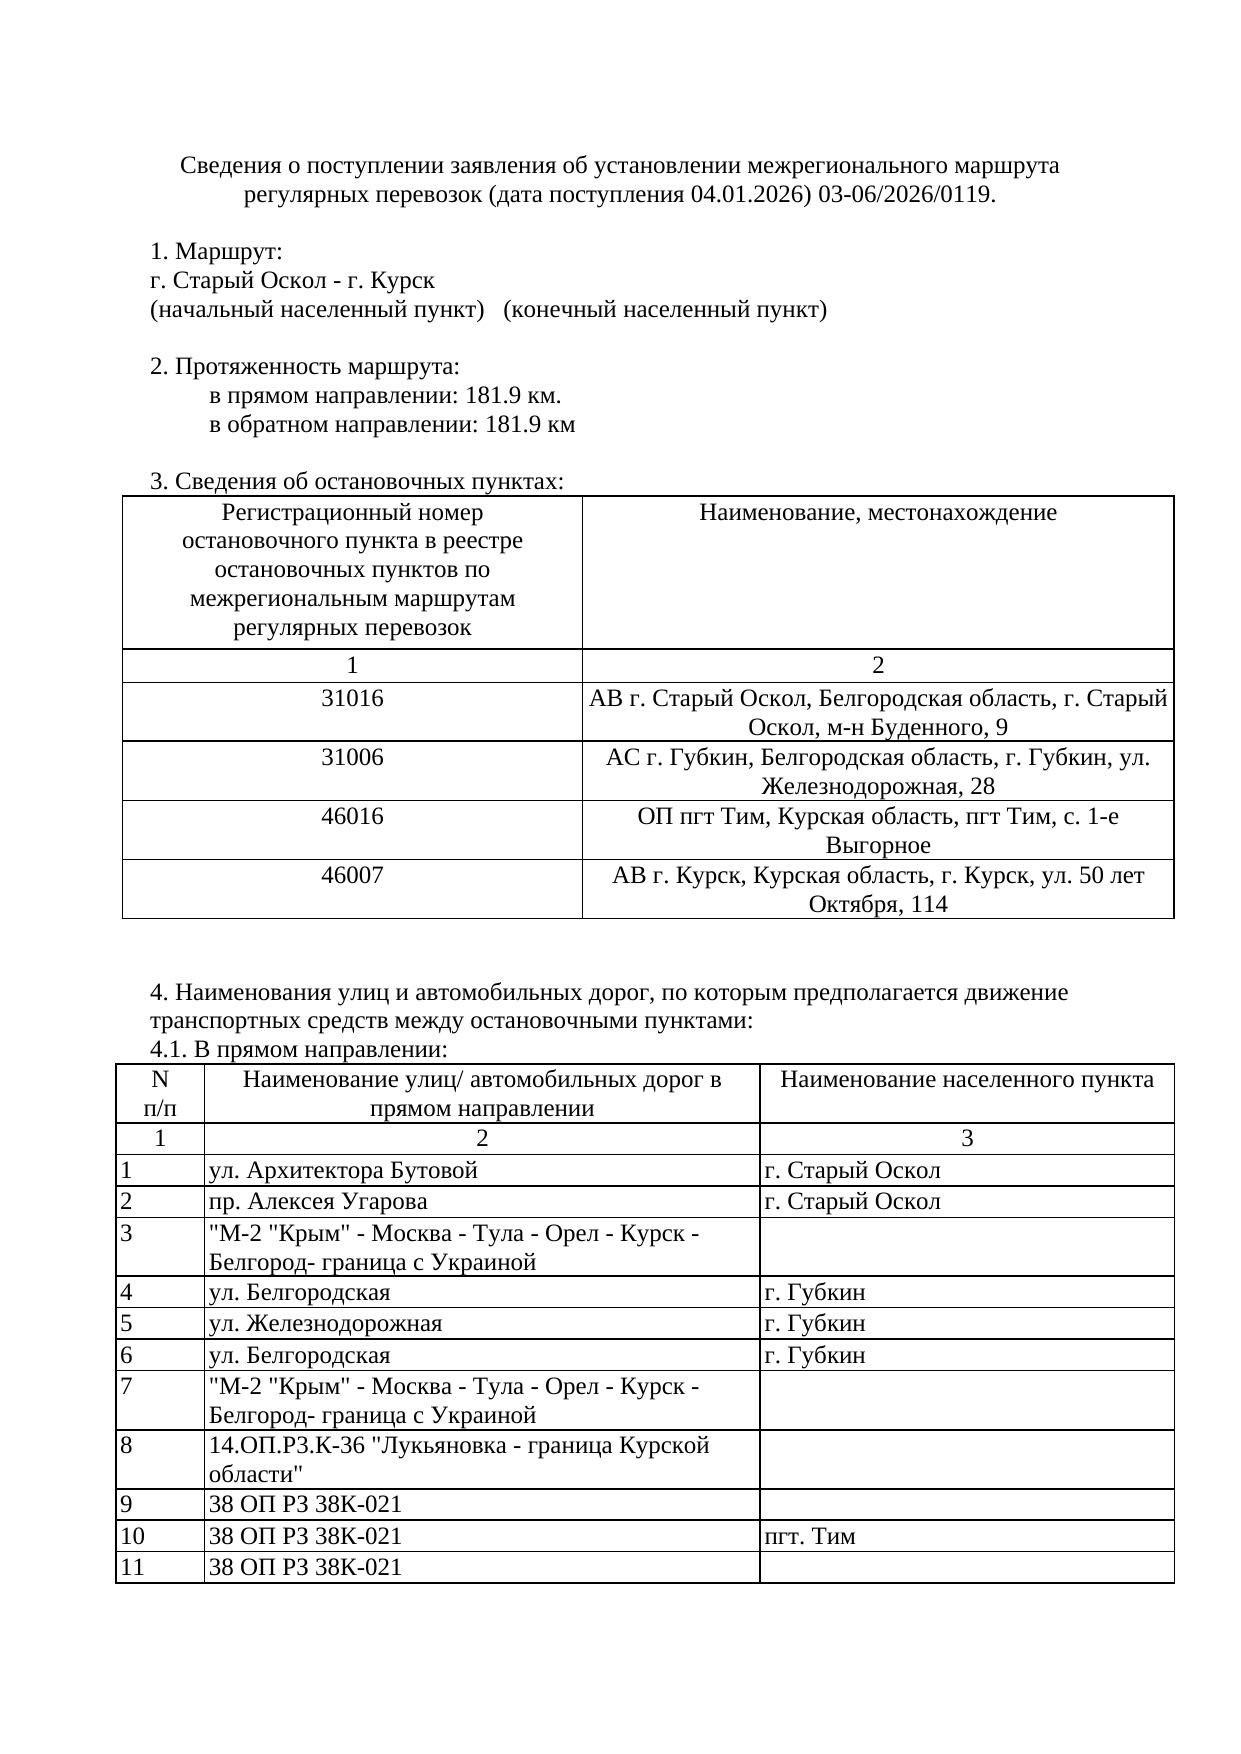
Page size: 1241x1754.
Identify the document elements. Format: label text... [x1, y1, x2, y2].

text 2. Протяженность маршрута: [150, 351, 1090, 380]
table_cell пр. Алексея Угарова [205, 1187, 759, 1216]
table_cell 31006 [123, 742, 582, 799]
table_cell ул. Белгородская [205, 1340, 759, 1370]
table_cell 11 [117, 1552, 204, 1582]
text 4. Наименования улиц и автомобильных дорог, по которым предполагается движение транспортных средств между остановочными пунктами: [150, 977, 1090, 1034]
table_cell 2 [117, 1187, 204, 1216]
table_cell 38 ОП РЗ 38К-021 [205, 1521, 759, 1551]
table_cell 1 [117, 1124, 204, 1153]
table_cell 46007 [123, 860, 582, 918]
table_header Наименование населенного пункта [761, 1065, 1174, 1122]
table_cell г. Старый Оскол [761, 1155, 1174, 1185]
table_cell 46016 [123, 801, 582, 858]
table_header Наименование, местонахождение [583, 497, 1173, 648]
table_header Регистрационный номер остановочного пункта в реестре остановочных пунктов по межрегиональным маршрутам регулярных перевозок [123, 497, 582, 648]
text Сведения о поступлении заявления об установлении межрегионального маршрута регулярных перевозок (дата поступления 04.01.2026) 03-06/2026/0119. [150, 150, 1090, 207]
table_cell 1 [117, 1155, 204, 1185]
text 3. Сведения об остановочных пунктах: [150, 466, 1090, 495]
table_cell г. Старый Оскол [761, 1187, 1174, 1216]
table_cell 10 [117, 1521, 204, 1551]
table_cell [761, 1490, 1174, 1519]
table_cell 5 [117, 1308, 204, 1338]
text 4.1. В прямом направлении: [150, 1034, 1090, 1063]
table_cell 38 ОП РЗ 38К-021 [205, 1552, 759, 1582]
table_cell ул. Белгородская [205, 1277, 759, 1307]
table_cell пгт. Тим [761, 1521, 1174, 1551]
table_cell 3 [117, 1218, 204, 1275]
table_cell 6 [117, 1340, 204, 1370]
table_cell "М-2 "Крым" - Москва - Тула - Орел - Курск - Белгород- граница с Украиной [205, 1371, 759, 1429]
table_cell [761, 1218, 1174, 1275]
table_cell АВ г. Старый Оскол, Белгородская область, г. Старый Оскол, м-н Буденного, 9 [583, 683, 1173, 740]
table_cell 9 [117, 1490, 204, 1519]
text в обратном направлении: 181.9 км [150, 409, 1090, 437]
table_cell 31016 [123, 683, 582, 740]
table_cell АВ г. Курск, Курская область, г. Курск, ул. 50 лет Октября, 114 [583, 860, 1173, 918]
table_cell г. Губкин [761, 1308, 1174, 1338]
text г. Старый Оскол - г. Курск [150, 265, 1090, 294]
table_header N п/п [117, 1065, 204, 1122]
table_header Наименование улиц/ автомобильных дорог в прямом направлении [205, 1065, 759, 1122]
table_cell г. Губкин [761, 1340, 1174, 1370]
table_cell "М-2 "Крым" - Москва - Тула - Орел - Курск - Белгород- граница с Украиной [205, 1218, 759, 1275]
table_cell [761, 1431, 1174, 1488]
table_cell 4 [117, 1277, 204, 1307]
table_cell 3 [761, 1124, 1174, 1153]
table_cell 14.ОП.Р3.К-36 "Лукьяновка - граница Курской области" [205, 1431, 759, 1488]
table_cell 2 [205, 1124, 759, 1153]
table_cell 8 [117, 1431, 204, 1488]
table_cell 1 [123, 650, 582, 681]
table_cell 7 [117, 1371, 204, 1429]
table_cell ул. Архитектора Бутовой [205, 1155, 759, 1185]
table_cell 38 ОП РЗ 38К-021 [205, 1490, 759, 1519]
text (начальный населенный пункт) (конечный населенный пункт) [150, 294, 1090, 322]
text в прямом направлении: 181.9 км. [150, 380, 1090, 409]
text 1. Маршрут: [150, 236, 1090, 265]
table_cell г. Губкин [761, 1277, 1174, 1307]
table_cell 2 [583, 650, 1173, 681]
table_cell [761, 1371, 1174, 1429]
table_cell ул. Железнодорожная [205, 1308, 759, 1338]
table_cell [761, 1552, 1174, 1582]
table_cell АС г. Губкин, Белгородская область, г. Губкин, ул. Железнодорожная, 28 [583, 742, 1173, 799]
table_cell ОП пгт Тим, Курская область, пгт Тим, с. 1-е Выгорное [583, 801, 1173, 858]
